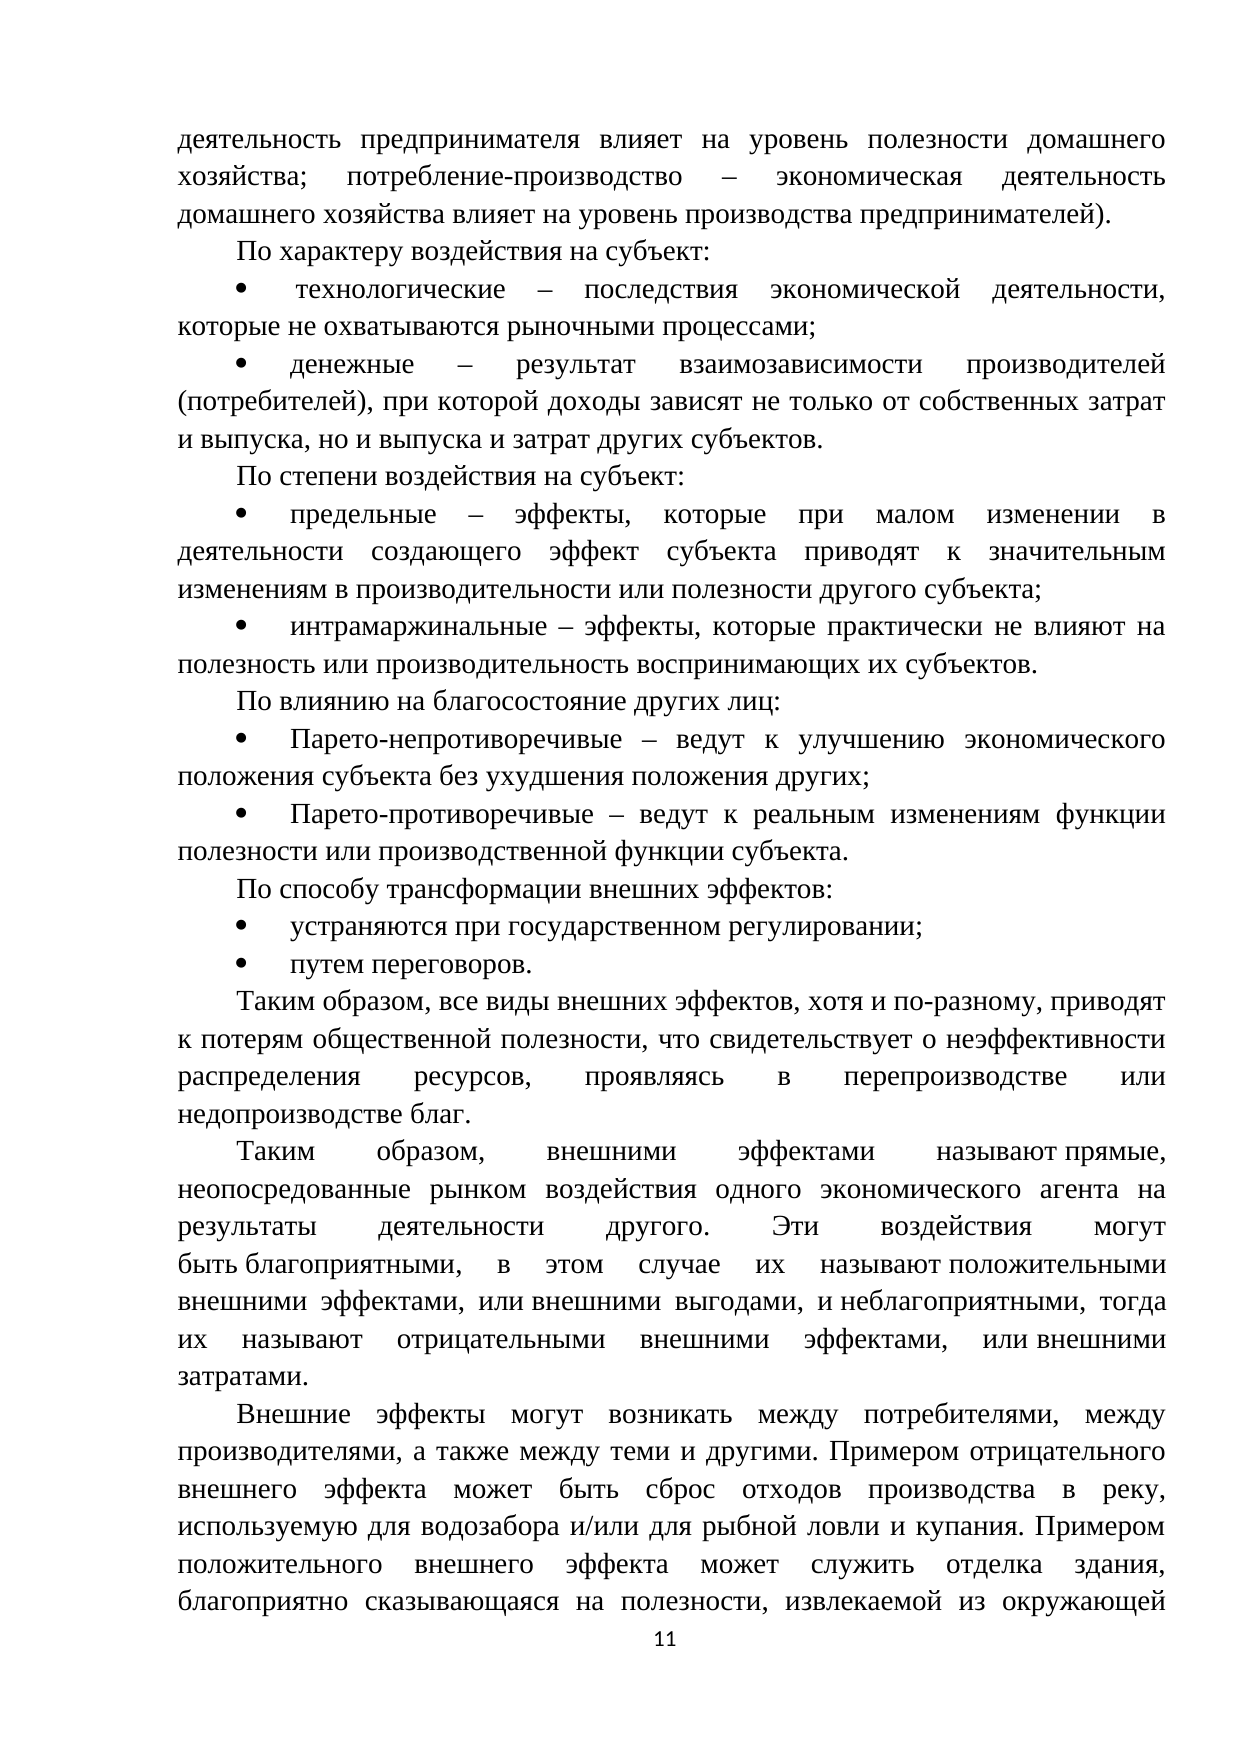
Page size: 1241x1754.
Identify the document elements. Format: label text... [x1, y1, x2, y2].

list Парето-непротиворечивые – ведут к улучшению экономического положения субъекта без ухудшения положения других; [177, 718, 1166, 793]
list предельные – эффекты, которые при малом изменении в деятельности создающего эффект субъекта приводят к значительным изменениям в производительности или полезности другого субъекта; [177, 493, 1166, 606]
text Таким образом, внешними эффектами называют прямые, неопосредованные рынком воздействия одного экономического агента на результаты деятельности другого. Эти воздействия могут быть благоприятными, в этом случае их называют положительными внешними эффектами, или внешними выгодами, и неблагоприятными, тогда их называют отрицательными внешними эффектами, или внешними затратами. [177, 1131, 1166, 1393]
text По влиянию на благосостояние других лиц: [177, 681, 1166, 718]
list интрамаржинальные – эффекты, которые практически не влияют на полезность или производительность воспринимающих их субъектов. [177, 606, 1166, 681]
list путем переговоров. [177, 943, 1166, 981]
text По степени воздействия на субъект: [177, 456, 1166, 493]
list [177, 118, 1166, 231]
list устраняются при государственном регулировании; [177, 906, 1166, 943]
list денежные – результат взаимозависимости производителей (потребителей), при которой доходы зависят не только от собственных затрат и выпуска, но и выпуска и затрат других субъектов. [177, 343, 1166, 456]
text По характеру воздействия на субъект: [177, 231, 1166, 268]
list Парето-противоречивые – ведут к реальным изменениям функции полезности или производственной функции субъекта. [177, 793, 1166, 868]
list технологические – последствия экономической деятельности, которые не охватываются рыночными процессами; [177, 268, 1166, 343]
text Таким образом, все виды внешних эффектов, хотя и по-разному, приводят к потерям общественной полезности, что свидетельствует о неэффективности распределения ресурсов, проявляясь в перепроизводстве или недопроизводстве благ. [177, 981, 1166, 1131]
text По способу трансформации внешних эффектов: [177, 868, 1166, 906]
